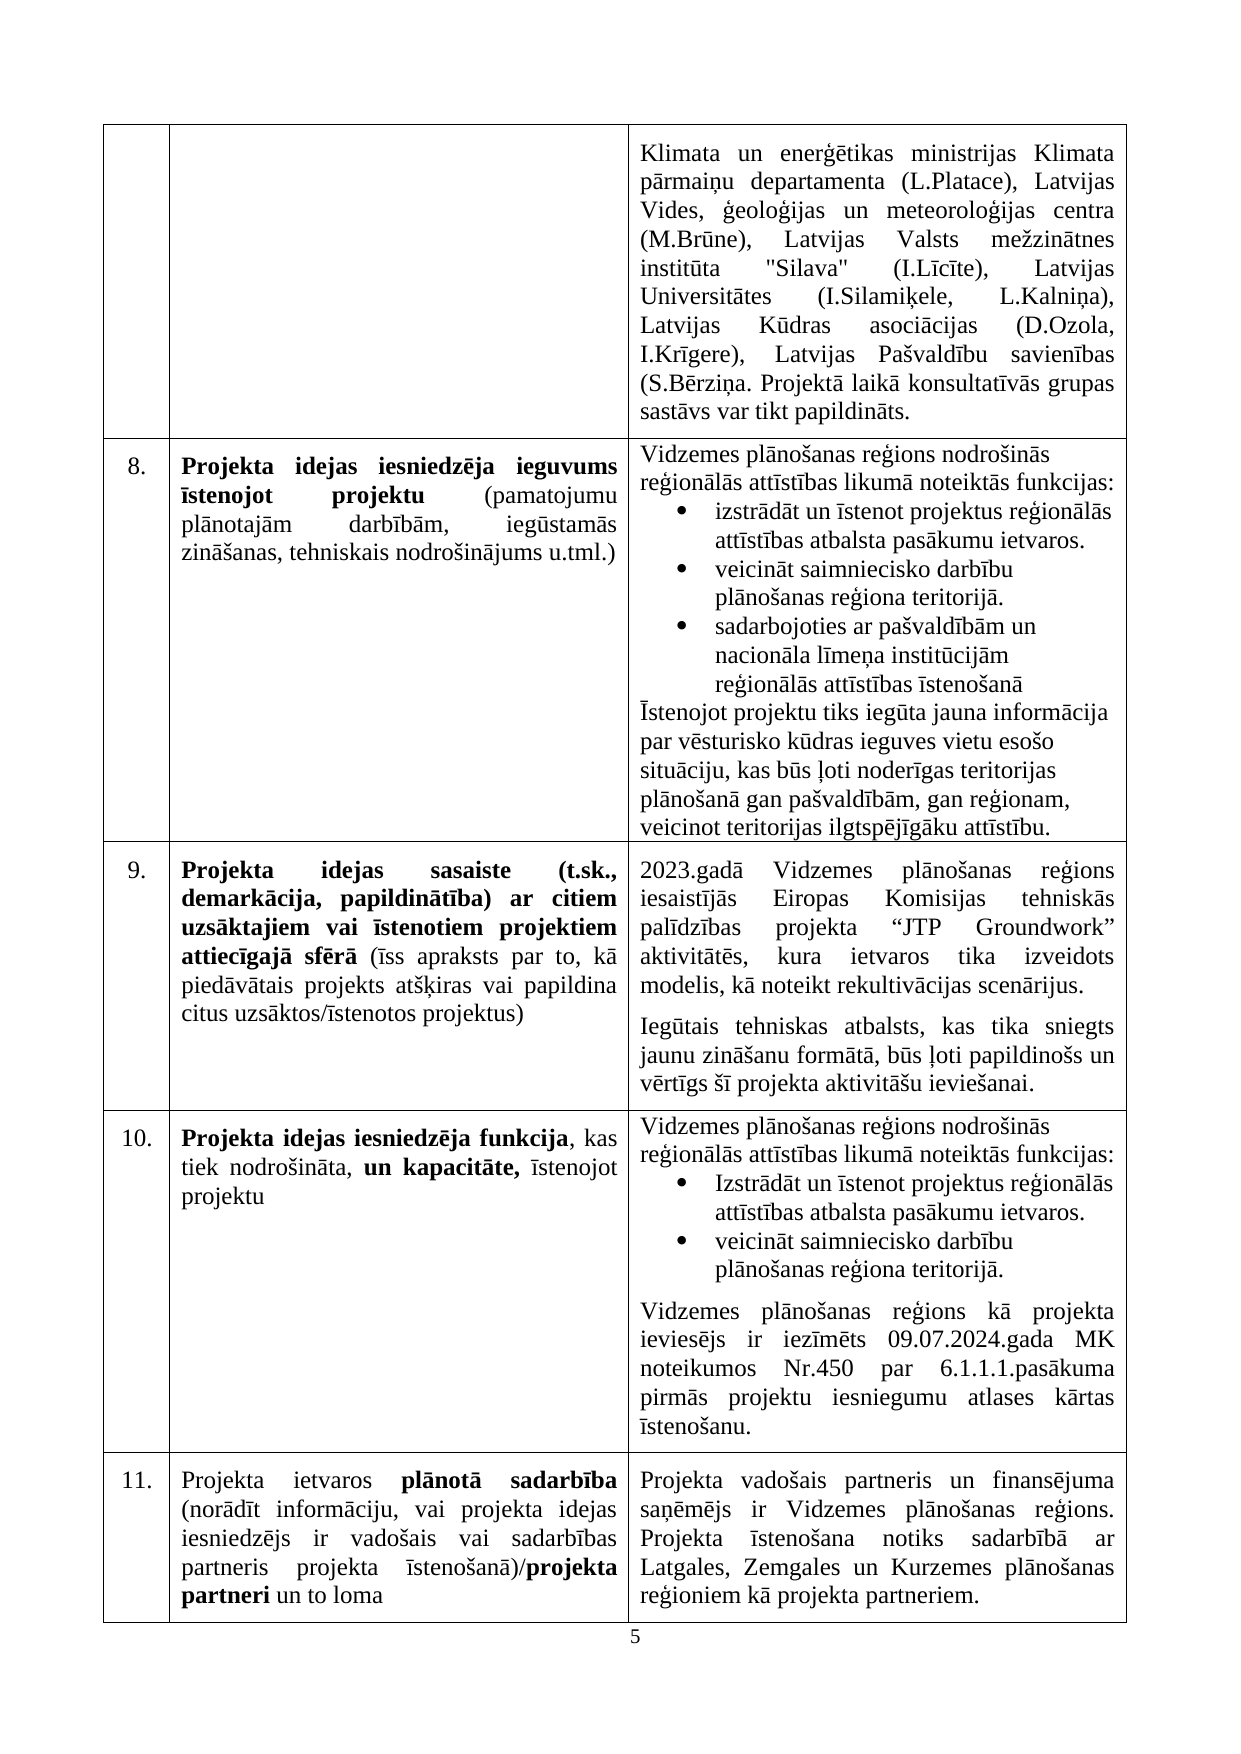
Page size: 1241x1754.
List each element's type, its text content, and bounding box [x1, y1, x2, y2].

table_cell Vidzemes plānošanas reģions nodrošinās reģionālās attīstības likumā noteiktās funkcijas: Izstrādāt un īstenot projektus reģionālās attīstības atbalsta pasākumu ietvaros. veicināt saimniecisko darbību plānošanas reģiona teritorijā. Vidzemes plānošanas reģions kā projekta ieviesējs ir iezīmēts 09.07.2024.gada MK noteikumos Nr.450 par 6.1.1.1.pasākuma pirmās projektu iesniegumu atlases kārtas īstenošanu. [629, 1111, 1126, 1452]
table_cell Vidzemes plānošanas reģions nodrošinās reģionālās attīstības likumā noteiktās funkcijas: izstrādāt un īstenot projektus reģionālās attīstības atbalsta pasākumu ietvaros. veicināt saimniecisko darbību plānošanas reģiona teritorijā. sadarbojoties ar pašvaldībām un nacionāla līmeņa institūcijām reģionālās attīstības īstenošanā Īstenojot projektu tiks iegūta jauna informācija par vēsturisko kūdras ieguves vietu esošo situāciju, kas būs ļoti noderīgas teritorijas plānošanā gan pašvaldībām, gan reģionam, veicinot teritorijas ilgtspējīgāku attīstību. [629, 439, 1126, 841]
table_cell 8. [104, 439, 169, 841]
table_cell Projekta idejas sasaiste (t.sk., demarkācija, papildinātība) ar citiem uzsāktajiem vai īstenotiem projektiem attiecīgajā sfērā (īss apraksts par to, kā piedāvātais projekts atšķiras vai papildina citus uzsāktos/īstenotos projektus) [170, 842, 628, 1110]
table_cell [170, 1453, 628, 1622]
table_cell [629, 125, 1126, 438]
table_cell 10. [104, 1111, 169, 1452]
table_cell 2023.gadā Vidzemes plānošanas reģions iesaistījās Eiropas Komisijas tehniskās palīdzības projekta “JTP Groundwork” aktivitātēs, kura ietvaros tika izveidots modelis, kā noteikt rekultivācijas scenārijus. Iegūtais tehniskas atbalsts, kas tika sniegts jaunu zināšanu formātā, būs ļoti papildinošs un vērtīgs šī projekta aktivitāšu ieviešanai. [629, 842, 1126, 1110]
table_cell 11. [104, 1453, 169, 1622]
table_cell 9. [104, 842, 169, 1110]
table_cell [170, 125, 628, 438]
table_cell 7. [104, 125, 169, 438]
table_cell Projekta idejas iesniedzēja funkcija, kas tiek nodrošināta, un kapacitāte, īstenojot projektu [170, 1111, 628, 1452]
table_cell Projekta idejas iesniedzēja ieguvums īstenojot projektu (pamatojumu plānotajām darbībām, iegūstamās zināšanas, tehniskais nodrošinājums u.tml.) [170, 439, 628, 841]
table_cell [629, 1453, 1126, 1622]
